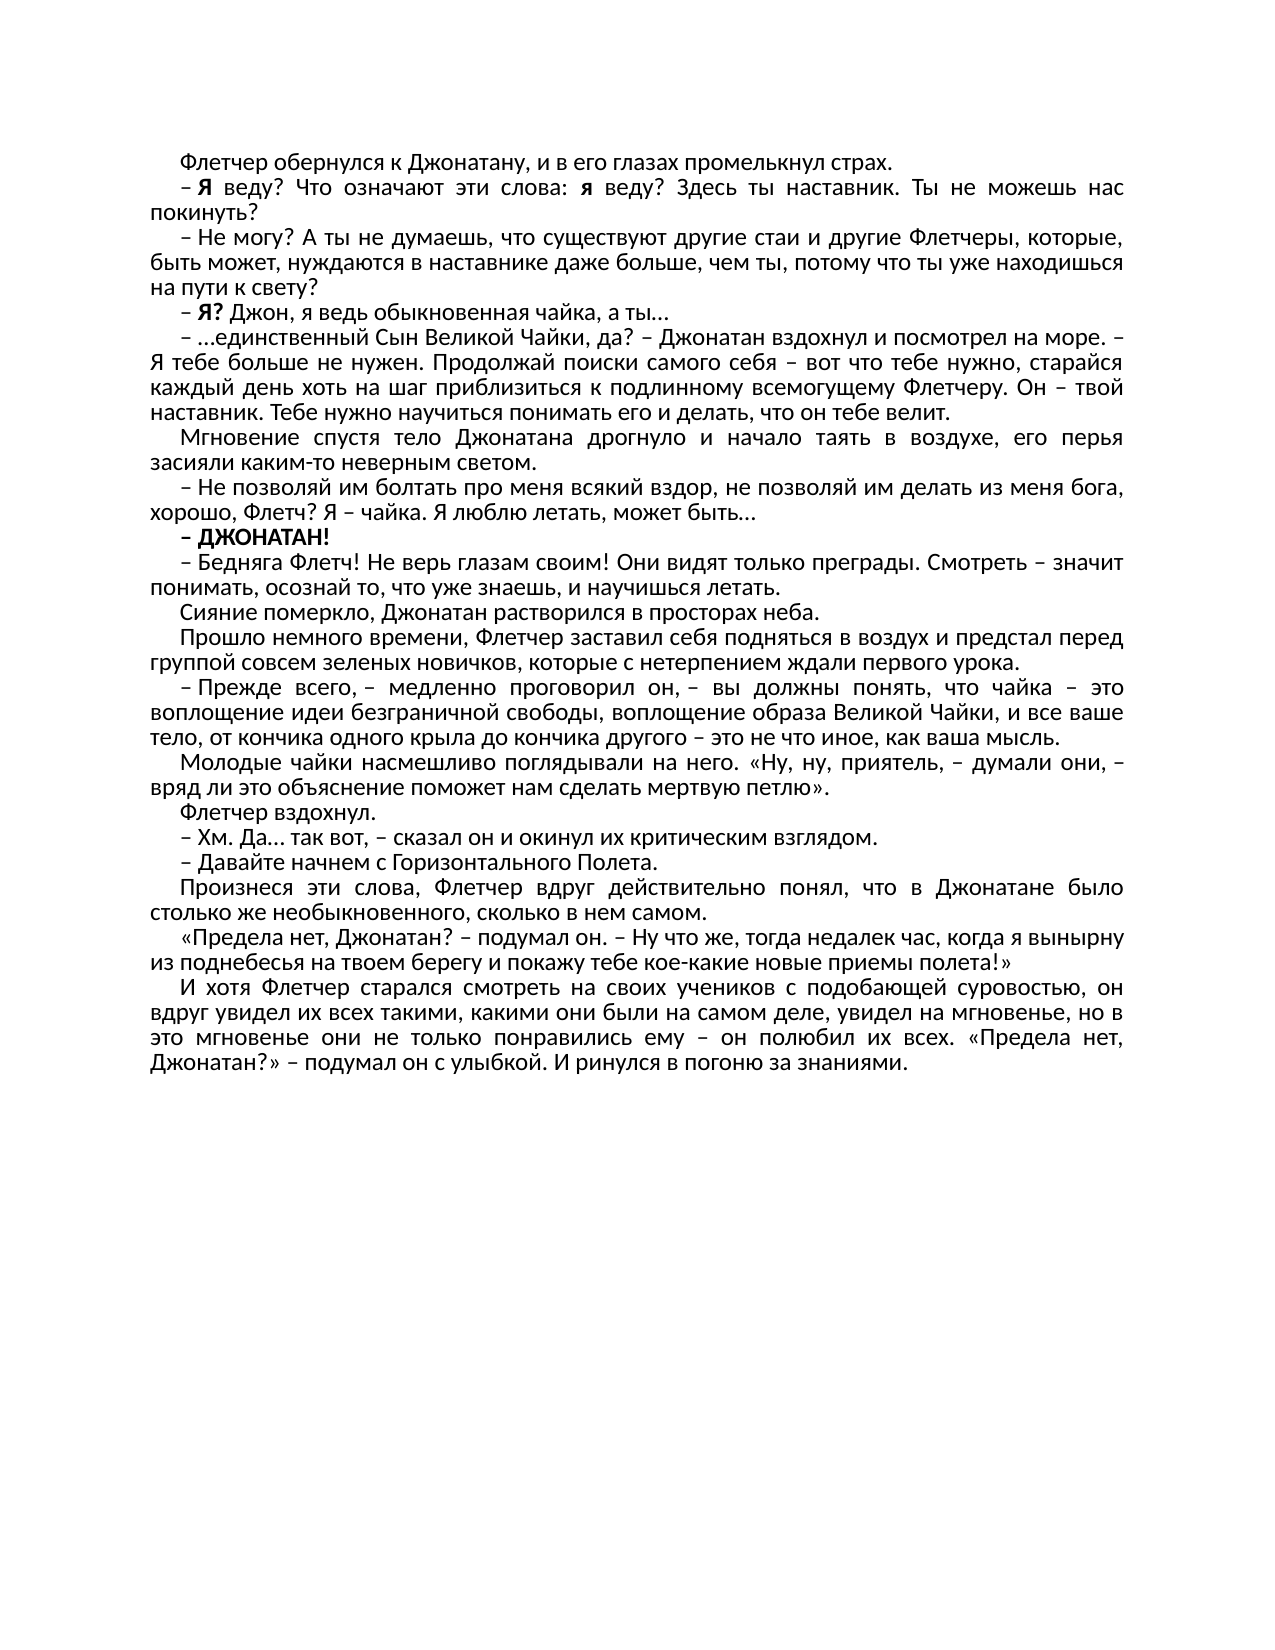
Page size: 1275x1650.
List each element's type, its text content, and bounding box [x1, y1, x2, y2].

text – Не могу? А ты не думаешь, что существуют другие стаи и другие Флетчеры, которые, быть может, нуждаются в наставнике даже больше, чем ты, потому что ты уже находишься на пути к свету? [150, 225, 1125, 300]
text – Давайте начнем с Горизонтального Полета. [150, 850, 1125, 875]
text – Бедняга Флетч! Не верь глазам своим! Они видят только преграды. Смотреть – значит понимать, осознай то, что уже знаешь, и научишься летать. [150, 550, 1125, 600]
text Молодые чайки насмешливо поглядывали на него. «Ну, ну, приятель, – думали они, – вряд ли это объяснение поможет нам сделать мертвую петлю». [150, 750, 1125, 800]
text – …единственный Сын Великой Чайки, да? – Джонатан вздохнул и посмотрел на море. – Я тебе больше не нужен. Продолжай поиски самого себя – вот что тебе нужно, старайся каждый день хоть на шаг приблизиться к подлинному всемогущему Флетчеру. Он – твой наставник. Тебе нужно научиться понимать его и делать, что он тебе велит. [150, 325, 1125, 425]
text – Прежде всего, – медленно проговорил он, – вы должны понять, что чайка – это воплощение идеи безграничной свободы, воплощение образа Великой Чайки, и все ваше тело, от кончика одного крыла до кончика другого – это не что иное, как ваша мысль. [150, 675, 1125, 750]
text Сияние померкло, Джонатан растворился в просторах неба. [150, 600, 1125, 625]
text – Не позволяй им болтать про меня всякий вздор, не позволяй им делать из меня бога, хорошо, Флетч? Я – чайка. Я люблю летать, может быть… [150, 475, 1125, 525]
text Прошло немного времени, Флетчер заставил себя подняться в воздух и предстал перед группой совсем зеленых новичков, которые с нетерпением ждали первого урока. [150, 625, 1125, 675]
text «Предела нет, Джонатан? – подумал он. – Ну что же, тогда недалек час, когда я вынырну из поднебесья на твоем берегу и покажу тебе кое-какие новые приемы полета!» [150, 925, 1125, 975]
text – Хм. Да… так вот, – сказал он и окинул их критическим взглядом. [150, 825, 1125, 850]
text – Я? Джон, я ведь обыкновенная чайка, а ты… [150, 300, 1125, 325]
text Флетчер обернулся к Джонатану, и в его глазах промелькнул страх. [150, 150, 1125, 175]
text – ДЖОНАТАН! [150, 525, 1125, 550]
text – Я веду? Что означают эти слова: я веду? Здесь ты наставник. Ты не можешь нас покинуть? [150, 175, 1125, 225]
text Флетчер вздохнул. [150, 800, 1125, 825]
text Мгновение спустя тело Джонатана дрогнуло и начало таять в воздухе, его перья засияли каким-то неверным светом. [150, 425, 1125, 475]
text Произнеся эти слова, Флетчер вдруг действительно понял, что в Джонатане было столько же необыкновенного, сколько в нем самом. [150, 875, 1125, 925]
text И хотя Флетчер старался смотреть на своих учеников с подобающей суровостью, он вдруг увидел их всех такими, какими они были на самом деле, увидел на мгновенье, но в это мгновенье они не только понравились ему – он полюбил их всех. «Предела нет, Джонатан?» – подумал он с улыбкой. И ринулся в погоню за знаниями. [150, 975, 1125, 1075]
